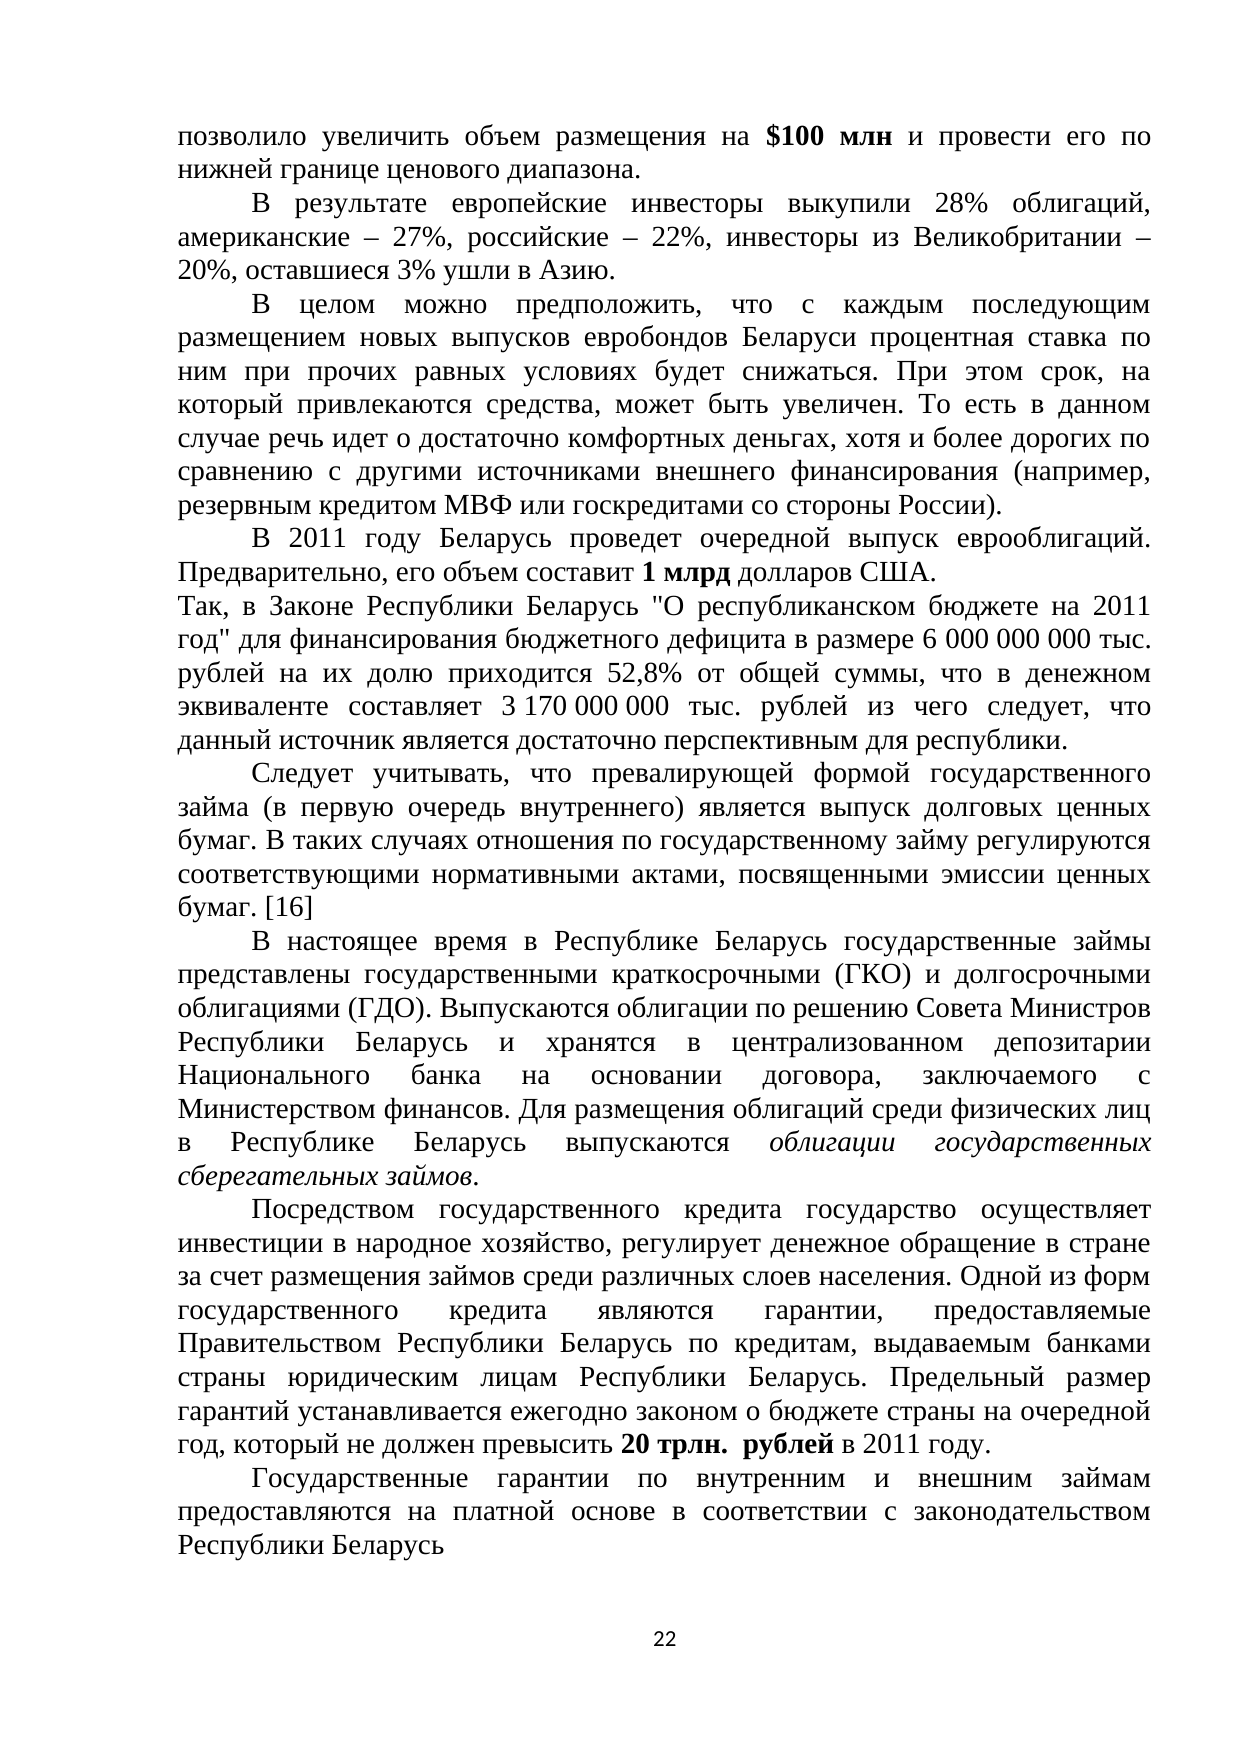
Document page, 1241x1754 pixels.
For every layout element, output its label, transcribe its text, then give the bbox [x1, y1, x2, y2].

text Так, в Законе Республики Беларусь "О республиканском бюджете на 2011 год" для финансирования бюджетного дефицита в размере 6 000 000 000 тыс. рублей на их долю приходится 52,8% от общей суммы, что в денежном эквиваленте составляет 3 170 000 000 тыс. рублей из чего следует, что данный источник является достаточно перспективным для республики. [177, 588, 1152, 755]
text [177, 118, 1152, 185]
text Государственные гарантии по внутренним и внешним займам предоставляются на платной основе в соответствии с законодательством Республики Беларусь [177, 1460, 1152, 1560]
text В результате европейские инвесторы выкупили 28% облигаций, американские – 27%, российские – 22%, инвесторы из Великобритании – 20%, оставшиеся 3% ушли в Азию. [177, 185, 1152, 286]
text Посредством государственного кредита государство осуществляет инвестиции в народное хозяйство, регулирует денежное обращение в стране за счет размещения займов среди различных слоев населения. Одной из форм государственного кредита являются гарантии, предоставляемые Правительством Республики Беларусь по кредитам, выдаваемым банками страны юридическим лицам Республики Беларусь. Предельный размер гарантий устанавливается ежегодно законом о бюджете страны на очередной год, который не должен превысить 20 трлн. рублей в 2011 году. [177, 1191, 1152, 1460]
text В 2011 году Беларусь проведет очередной выпуск еврооблигаций. Предварительно, его объем составит 1 млрд долларов США. [177, 521, 1152, 588]
text В настоящее время в Республике Беларусь государственные займы представлены государственными краткосрочными (ГКО) и долгосрочными облигациями (ГДО). Выпускаются облигации по решению Совета Министров Республики Беларусь и хранятся в централизованном депозитарии Национального банка на основании договора, заключаемого с Министерством финансов. Для размещения облигаций среди физических лиц в Республике Беларусь выпускаются облигации государственных сберегательных займов. [177, 923, 1152, 1191]
text В целом можно предположить, что с каждым последующим размещением новых выпусков евробондов Беларуси процентная ставка по ним при прочих равных условиях будет снижаться. При этом срок, на который привлекаются средства, может быть увеличен. То есть в данном случае речь идет о достаточно комфортных деньгах, хотя и более дорогих по сравнению с другими источниками внешнего финансирования (например, резервным кредитом МВФ или госкредитами со стороны России). [177, 286, 1152, 521]
text Следует учитывать, что превалирующей формой государственного займа (в первую очередь внутреннего) является выпуск долговых ценных бумаг. В таких случаях отношения по государственному займу регулируются соответствующими нормативными актами, посвященными эмиссии ценных бумаг. [16] [177, 755, 1152, 923]
